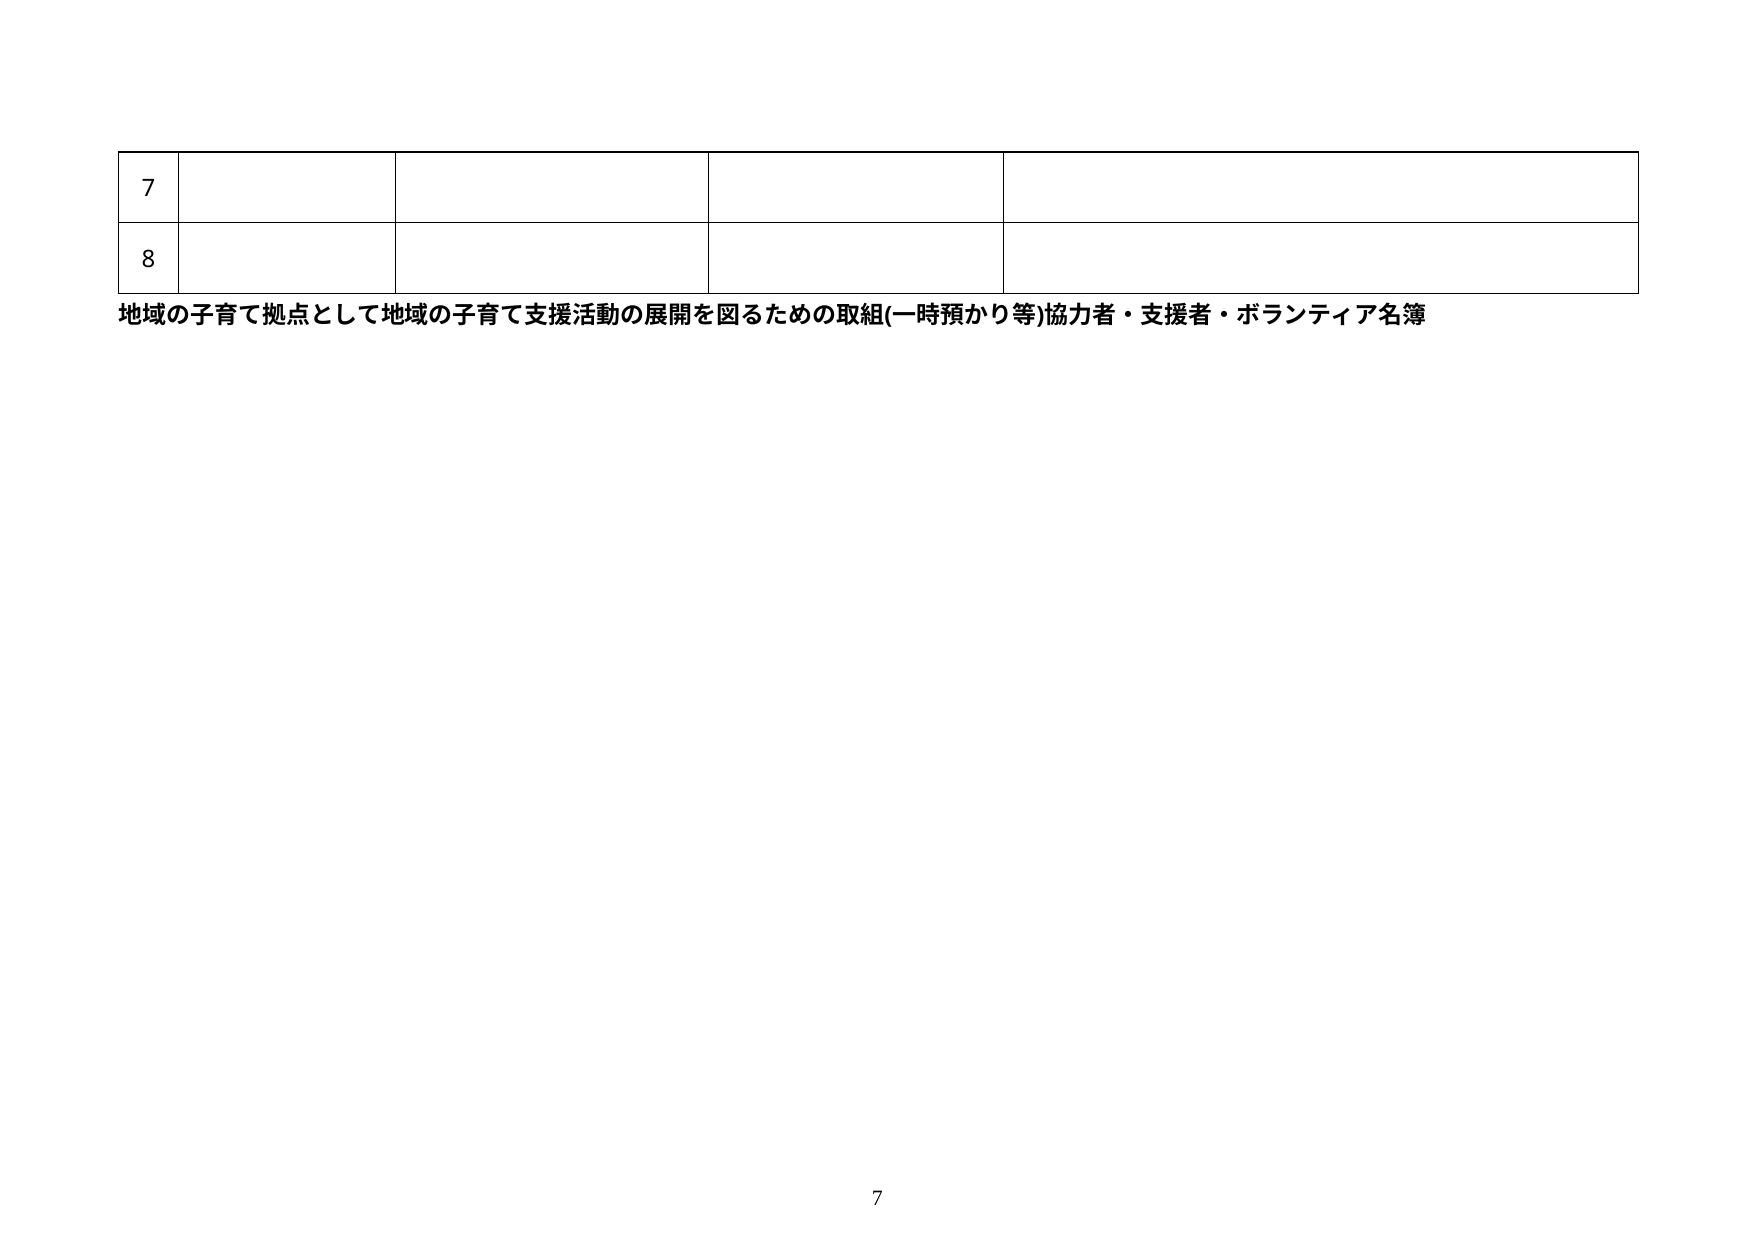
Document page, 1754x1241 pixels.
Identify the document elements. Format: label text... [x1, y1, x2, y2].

table_cell [396, 153, 708, 222]
table_cell [709, 153, 1003, 222]
table_cell 7 [119, 153, 178, 222]
table_cell [1004, 153, 1638, 222]
table_cell [1004, 223, 1638, 293]
table_cell [396, 223, 708, 293]
table_cell [179, 223, 395, 293]
table_cell [179, 153, 395, 222]
table_cell 8 [119, 223, 178, 293]
text 地域の子育て拠点として地域の子育て支援活動の展開を図るための取組(一時預かり等)協力者・支援者・ボランティア名簿 [118, 294, 1636, 332]
table_cell [709, 223, 1003, 293]
